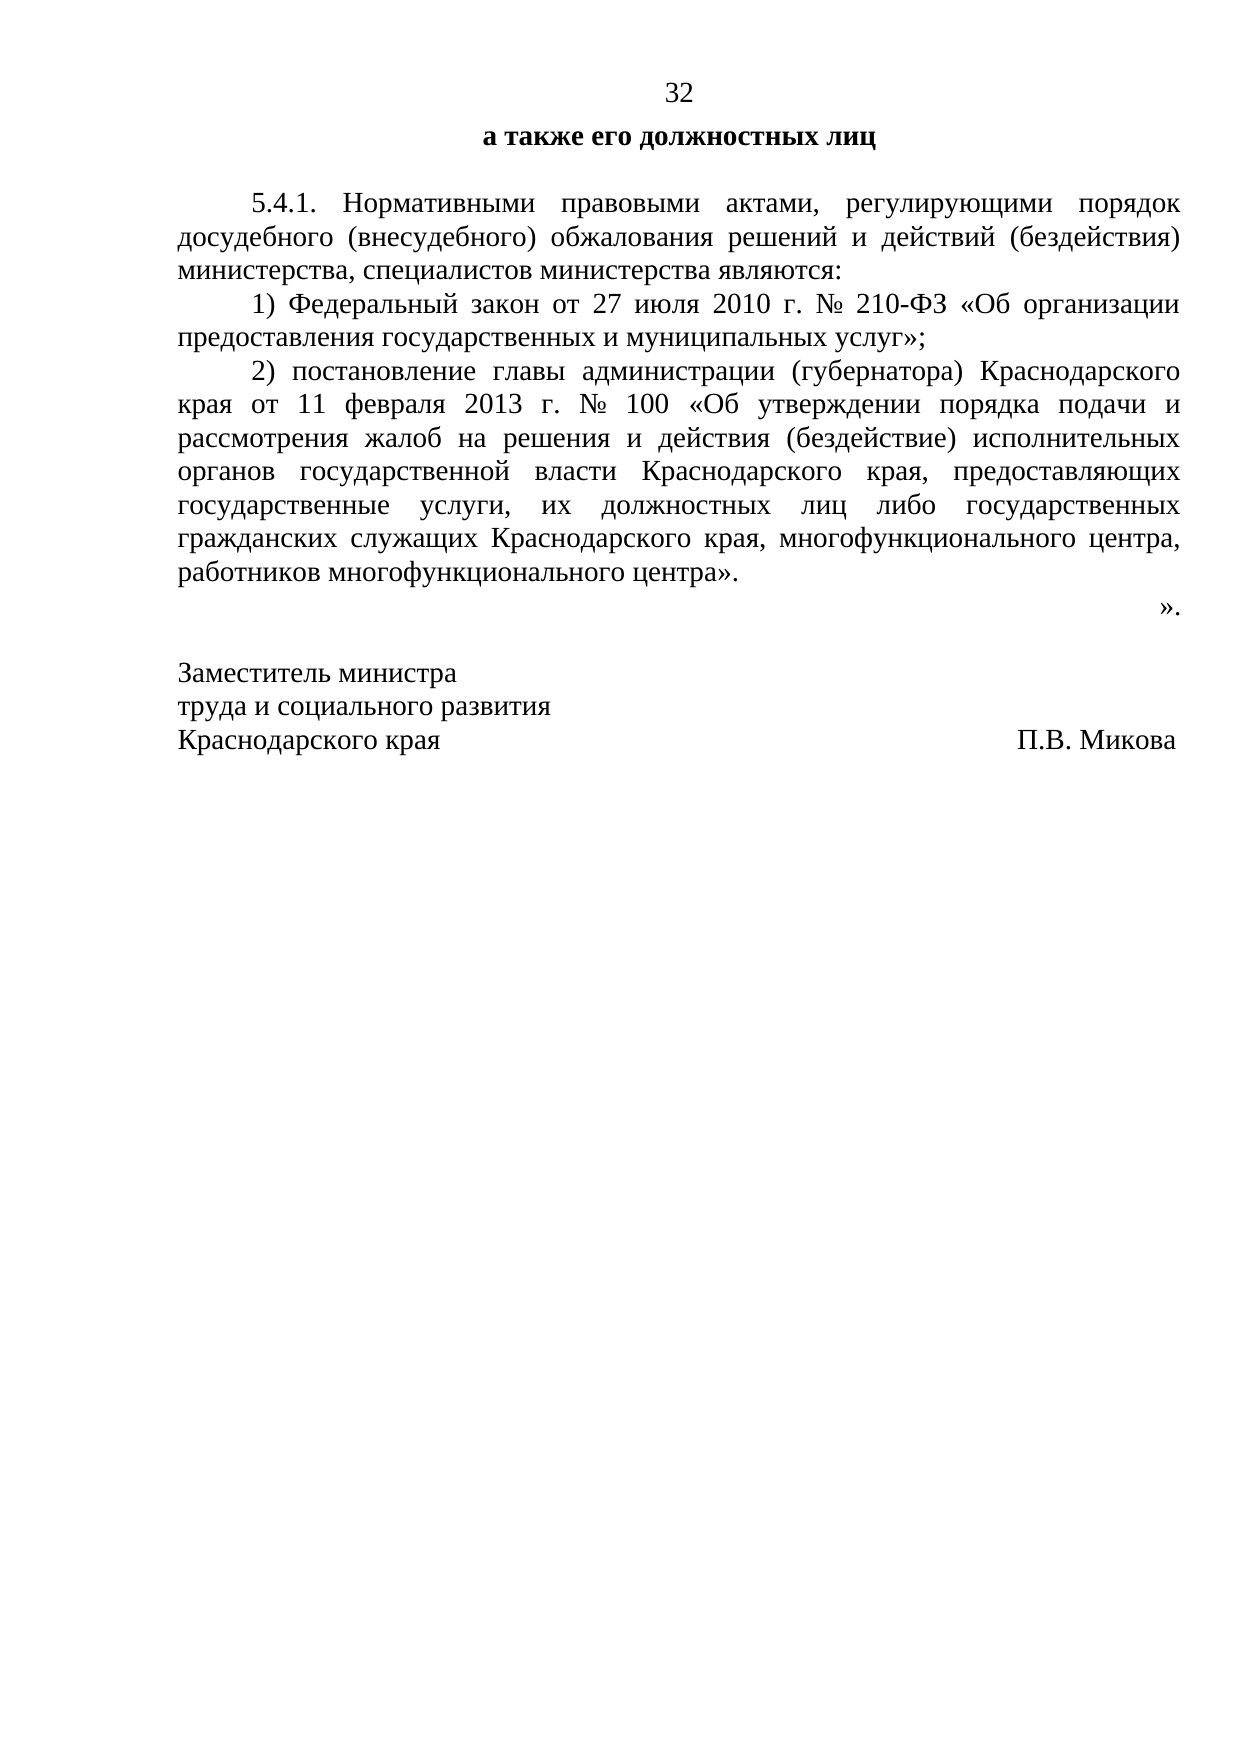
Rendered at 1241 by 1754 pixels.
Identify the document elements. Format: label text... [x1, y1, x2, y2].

text Заместитель министра [177, 655, 1181, 688]
text 5.4.1. Нормативными правовыми актами, регулирующими порядок досудебного (внесудебного) обжалования решений и действий (бездействия) министерства, специалистов министерства являются: [177, 185, 1181, 286]
text а также его должностных лиц [177, 118, 1181, 152]
text 1) Федеральный закон от 27 июля 2010 г. № 210-ФЗ «Об организации предоставления государственных и муниципальных услуг»; [177, 286, 1181, 353]
text Краснодарского края П.В. Микова [177, 722, 1181, 755]
text ». [177, 588, 1181, 621]
text 2) постановление главы администрации (губернатора) Краснодарского края от 11 февраля 2013 г. № 100 «Об утверждении порядка подачи и рассмотрения жалоб на решения и действия (бездействие) исполнительных органов государственной власти Краснодарского края, предоставляющих государственные услуги, их должностных лиц либо государственных гражданских служащих Краснодарского края, многофункционального центра, работников многофункционального центра». [177, 353, 1181, 588]
text труда и социального развития [177, 688, 1181, 722]
